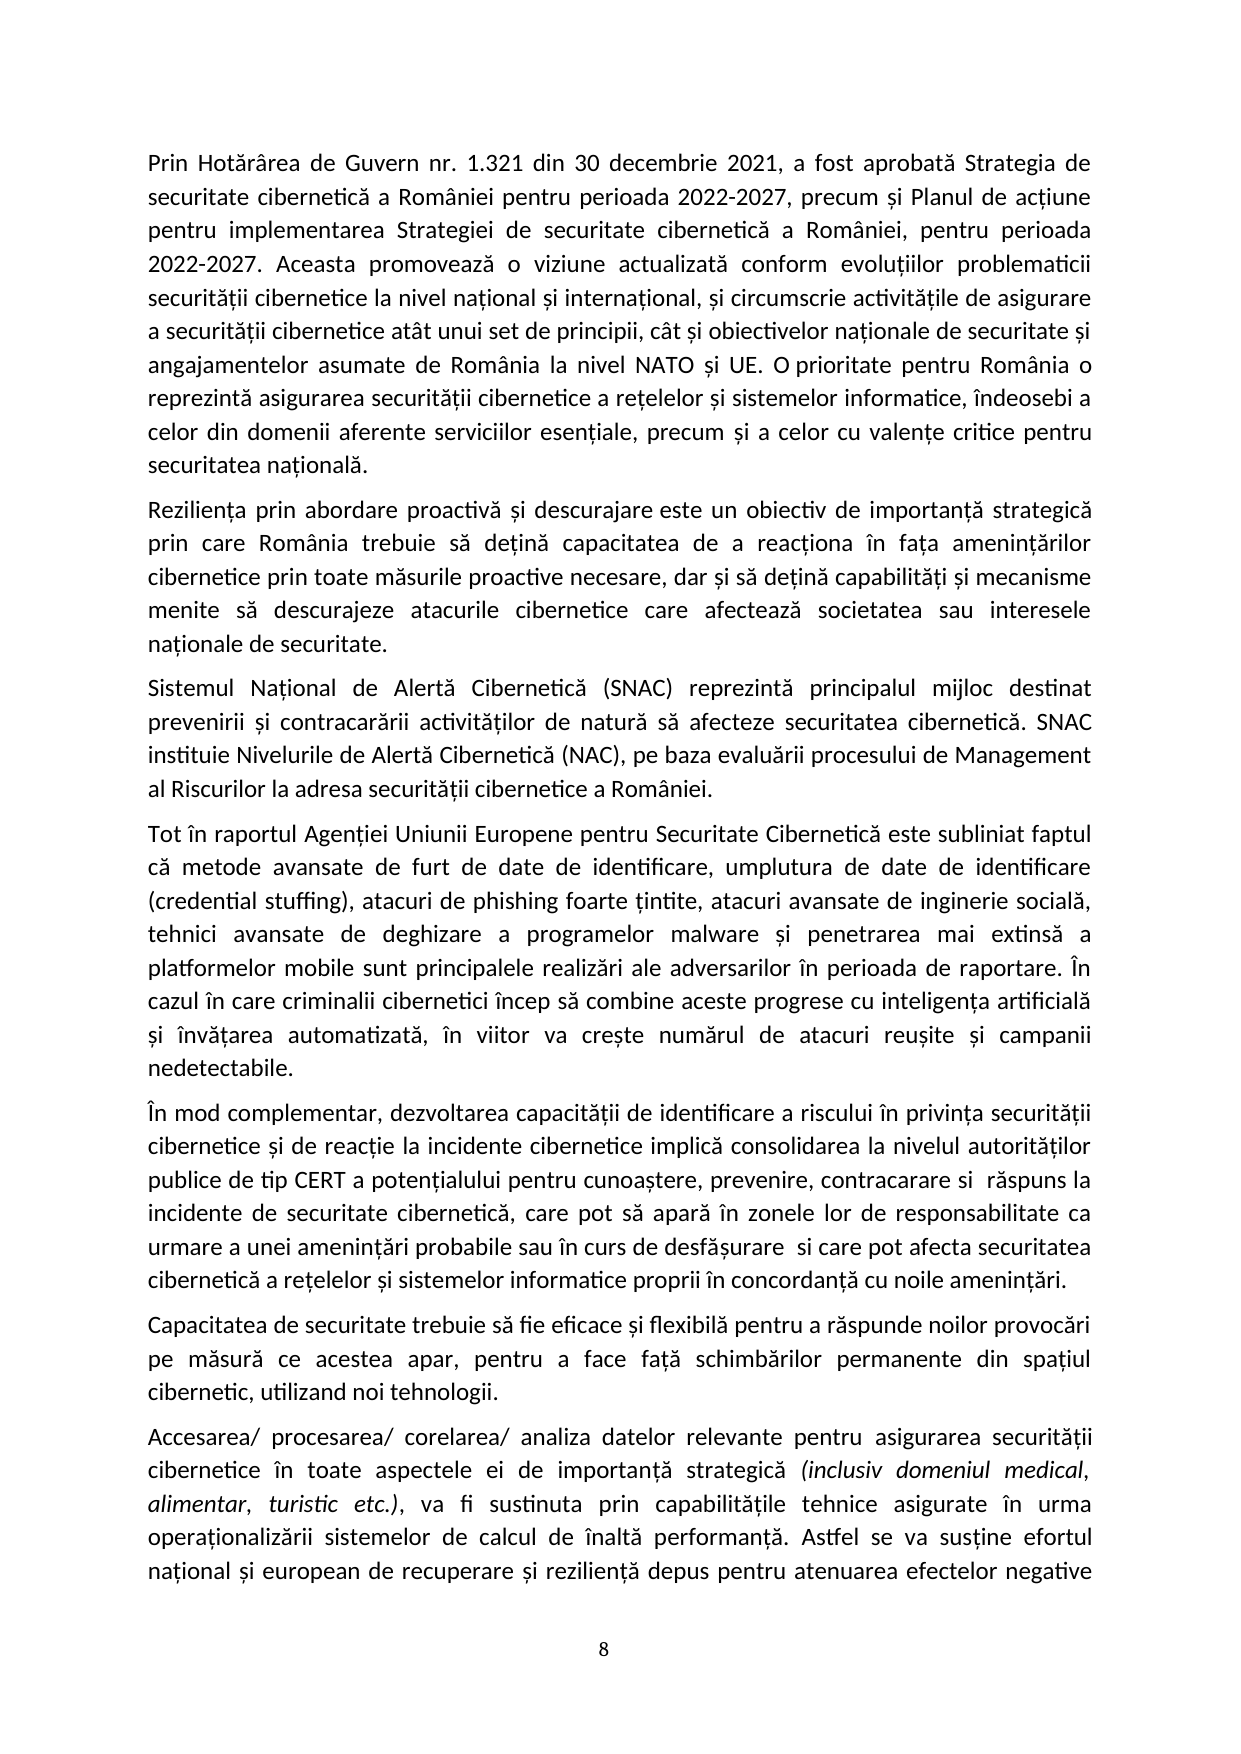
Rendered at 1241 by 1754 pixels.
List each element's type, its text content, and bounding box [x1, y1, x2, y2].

text Capacitatea de securitate trebuie să fie eficace și flexibilă pentru a răspunde noilor provocări pe măsură ce acestea apar, pentru a face față schimbărilor permanente din spațiul cibernetic, utilizand noi tehnologii. [148, 1309, 1093, 1407]
text Prin Hotărârea de Guvern nr. 1.321 din 30 decembrie 2021, a fost aprobată Strategia de securitate cibernetică a României pentru perioada 2022-2027, precum și Planul de acțiune pentru implementarea Strategiei de securitate cibernetică a României, pentru perioada 2022-2027. Aceasta promovează o viziune actualizată conform evoluțiilor problematicii securității cibernetice la nivel național și internațional, și circumscrie activitățile de asigurare a securității cibernetice atât unui set de principii, cât și obiectivelor naționale de securitate și angajamentelor asumate de România la nivel NATO și UE. O prioritate pentru România o reprezintă asigurarea securității cibernetice a rețelelor și sistemelor informatice, îndeosebi a celor din domenii aferente serviciilor esențiale, precum şi a celor cu valențe critice pentru securitatea națională. [148, 148, 1093, 480]
text În mod complementar, dezvoltarea capacității de identificare a riscului în privința securității cibernetice și de reacție la incidente cibernetice implică consolidarea la nivelul autorităților publice de tip CERT a potențialului pentru cunoaștere, prevenire, contracarare si răspuns la incidente de securitate cibernetică, care pot să apară în zonele lor de responsabilitate ca urmare a unei ameninţări probabile sau în curs de desfăşurare si care pot afecta securitatea cibernetică a reţelelor şi sistemelor informatice proprii în concordanță cu noile amenințări. [148, 1097, 1093, 1295]
text Reziliența prin abordare proactivă și descurajare este un obiectiv de importanță strategică prin care România trebuie să dețină capacitatea de a reacționa în fața amenințărilor cibernetice prin toate măsurile proactive necesare, dar și să dețină capabilități și mecanisme menite să descurajeze atacurile cibernetice care afectează societatea sau interesele naționale de securitate. [148, 494, 1093, 659]
text Tot în raportul Agenției Uniunii Europene pentru Securitate Cibernetică este subliniat faptul că metode avansate de furt de date de identificare, umplutura de date de identificare (credential stuffing), atacuri de phishing foarte țintite, atacuri avansate de inginerie socială, tehnici avansate de deghizare a programelor malware și penetrarea mai extinsă a platformelor mobile sunt principalele realizări ale adversarilor în perioada de raportare. În cazul în care criminalii cibernetici încep să combine aceste progrese cu inteligența artificială și învățarea automatizată, în viitor va crește numărul de atacuri reușite și campanii nedetectabile. [148, 818, 1093, 1083]
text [148, 1421, 1093, 1585]
text Sistemul Naţional de Alertă Cibernetică (SNAC) reprezintă principalul mijloc destinat prevenirii şi contracarării activităţilor de natură să afecteze securitatea cibernetică. SNAC instituie Nivelurile de Alertă Cibernetică (NAC), pe baza evaluării procesului de Management al Riscurilor la adresa securităţii cibernetice a României. [148, 673, 1093, 804]
